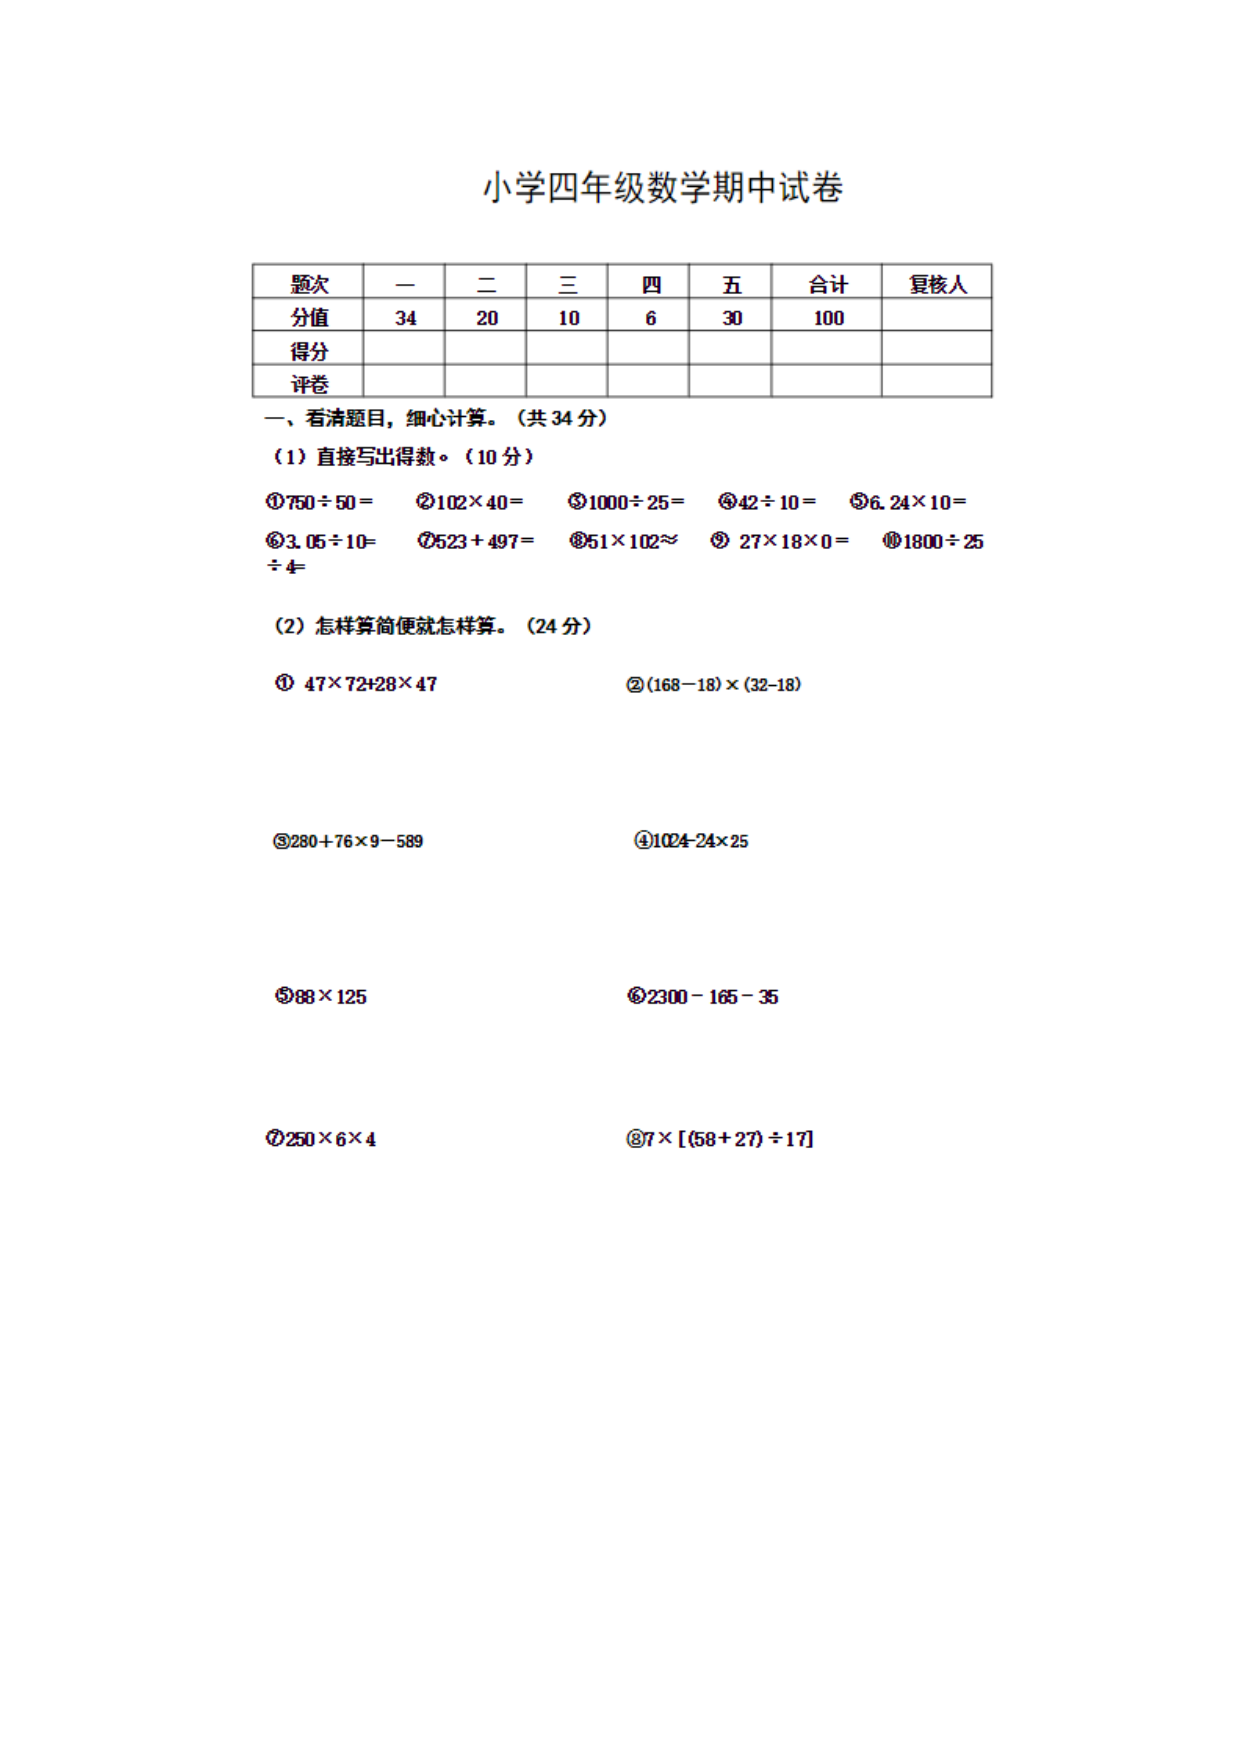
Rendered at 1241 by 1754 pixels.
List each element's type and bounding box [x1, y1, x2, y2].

picture [217, 162, 1024, 1281]
